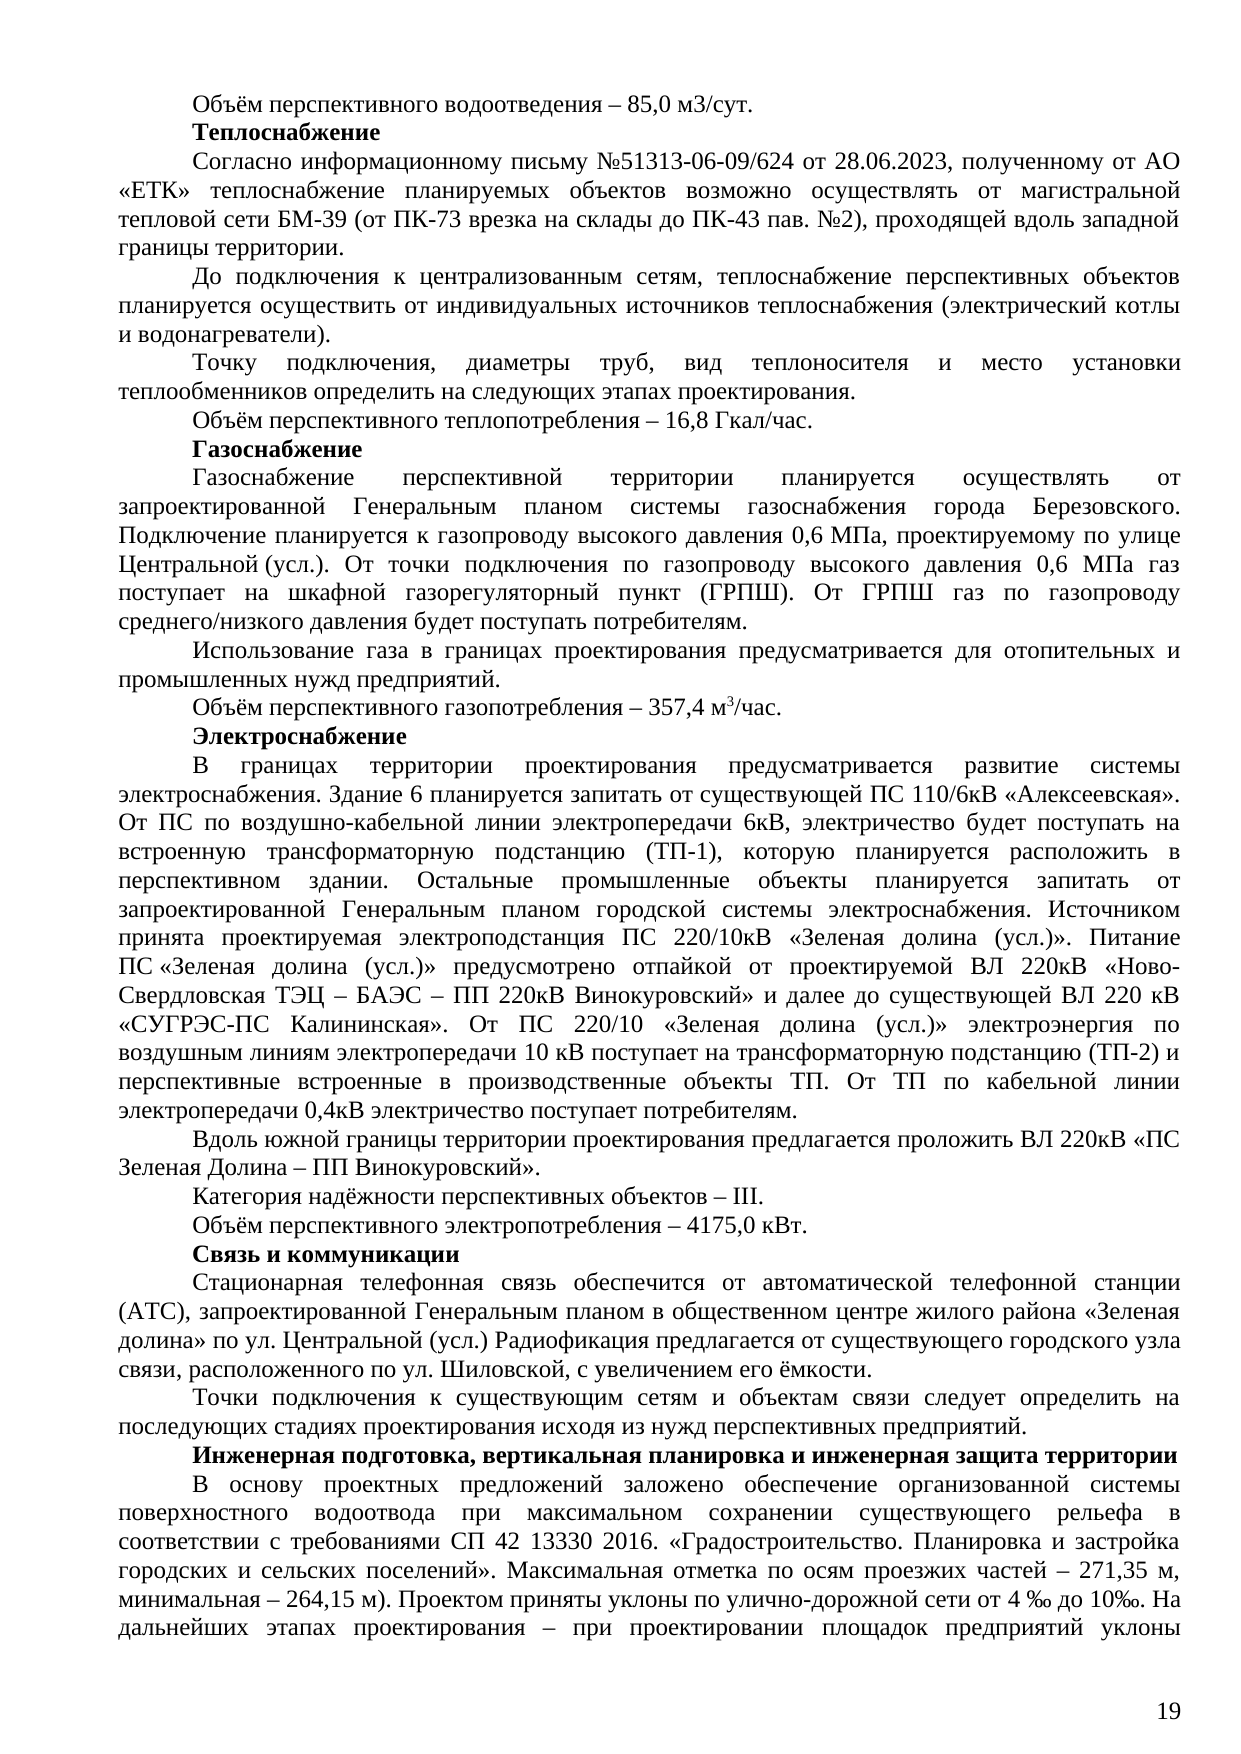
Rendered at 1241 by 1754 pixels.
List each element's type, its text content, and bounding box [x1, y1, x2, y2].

text Точку подключения, диаметры труб, вид теплоносителя и место установки теплообменников определить на следующих этапах проектирования. [118, 347, 1181, 405]
text Объём перспективного газопотребления – 357,4 м3/час. [118, 692, 1181, 721]
text В границах территории проектирования предусматривается развитие системы электроснабжения. Здание 6 планируется запитать от существующей ПС 110/6кВ «Алексеевская». От ПС по воздушно-кабельной линии электропередачи 6кВ, электричество будет поступать на встроенную трансформаторную подстанцию (ТП-1), которую планируется расположить в перспективном здании. Остальные промышленные объекты планируется запитать от запроектированной Генеральным планом городской системы электроснабжения. Источником принята проектируемая электроподстанция ПС 220/10кВ «Зеленая долина (усл.)». Питание ПС «Зеленая долина (усл.)» предусмотрено отпайкой от проектируемой ВЛ 220кВ «Ново-Свердловская ТЭЦ – БАЭС – ПП 220кВ Винокуровский» и далее до существующей ВЛ 220 кВ «СУГРЭС-ПС Калининская». От ПС 220/10 «Зеленая долина (усл.)» электроэнергия по воздушным линиям электропередачи 10 кВ поступает на трансформаторную подстанцию (ТП-2) и перспективные встроенные в производственные объекты ТП. От ТП по кабельной линии электропередачи 0,4кВ электричество поступает потребителям. [118, 750, 1181, 1124]
text Стационарная телефонная связь обеспечится от автоматической телефонной станции (АТС), запроектированной Генеральным планом в общественном центре жилого района «Зеленая долина» по ул. Центральной (усл.) Радиофикация предлагается от существующего городского узла связи, расположенного по ул. Шиловской, с увеличением его ёмкости. [118, 1267, 1181, 1382]
text Вдоль южной границы территории проектирования предлагается проложить ВЛ 220кВ «ПС Зеленая Долина – ПП Винокуровский». [118, 1124, 1181, 1181]
text Теплоснабжение [118, 117, 1181, 146]
text Электроснабжение [118, 721, 1181, 750]
text Инженерная подготовка, вертикальная планировка и инженерная защита территории [118, 1440, 1181, 1469]
text Точки подключения к существующим сетям и объектам связи следует определить на последующих стадиях проектирования исходя из нужд перспективных предприятий. [118, 1382, 1181, 1440]
text Категория надёжности перспективных объектов – III. [118, 1181, 1181, 1210]
text Газоснабжение перспективной территории планируется осуществлять от запроектированной Генеральным планом системы газоснабжения города Березовского. Подключение планируется к газопроводу высокого давления 0,6 МПа, проектируемому по улице Центральной (усл.). От точки подключения по газопроводу высокого давления 0,6 МПа газ поступает на шкафной газорегуляторный пункт (ГРПШ). От ГРПШ газ по газопроводу среднего/низкого давления будет поступать потребителям. [118, 462, 1181, 635]
text Газоснабжение [118, 434, 1181, 462]
text Объём перспективного электропотребления – 4175,0 кВт. [118, 1210, 1181, 1239]
text До подключения к централизованным сетям, теплоснабжение перспективных объектов планируется осуществить от индивидуальных источников теплоснабжения (электрический котлы и водонагреватели). [118, 261, 1181, 347]
text Использование газа в границах проектирования предусматривается для отопительных и промышленных нужд предприятий. [118, 635, 1181, 692]
text Объём перспективного теплопотребления – 16,8 Гкал/час. [118, 405, 1181, 434]
text Связь и коммуникации [118, 1239, 1181, 1267]
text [118, 1469, 1181, 1641]
text Объём перспективного водоотведения – 85,0 м3/сут. [118, 89, 1181, 117]
text Согласно информационному письму №51313-06-09/624 от 28.06.2023, полученному от АО «ЕТК» теплоснабжение планируемых объектов возможно осуществлять от магистральной тепловой сети БМ-39 (от ПК-73 врезка на склады до ПК-43 пав. №2), проходящей вдоль западной границы территории. [118, 146, 1181, 261]
